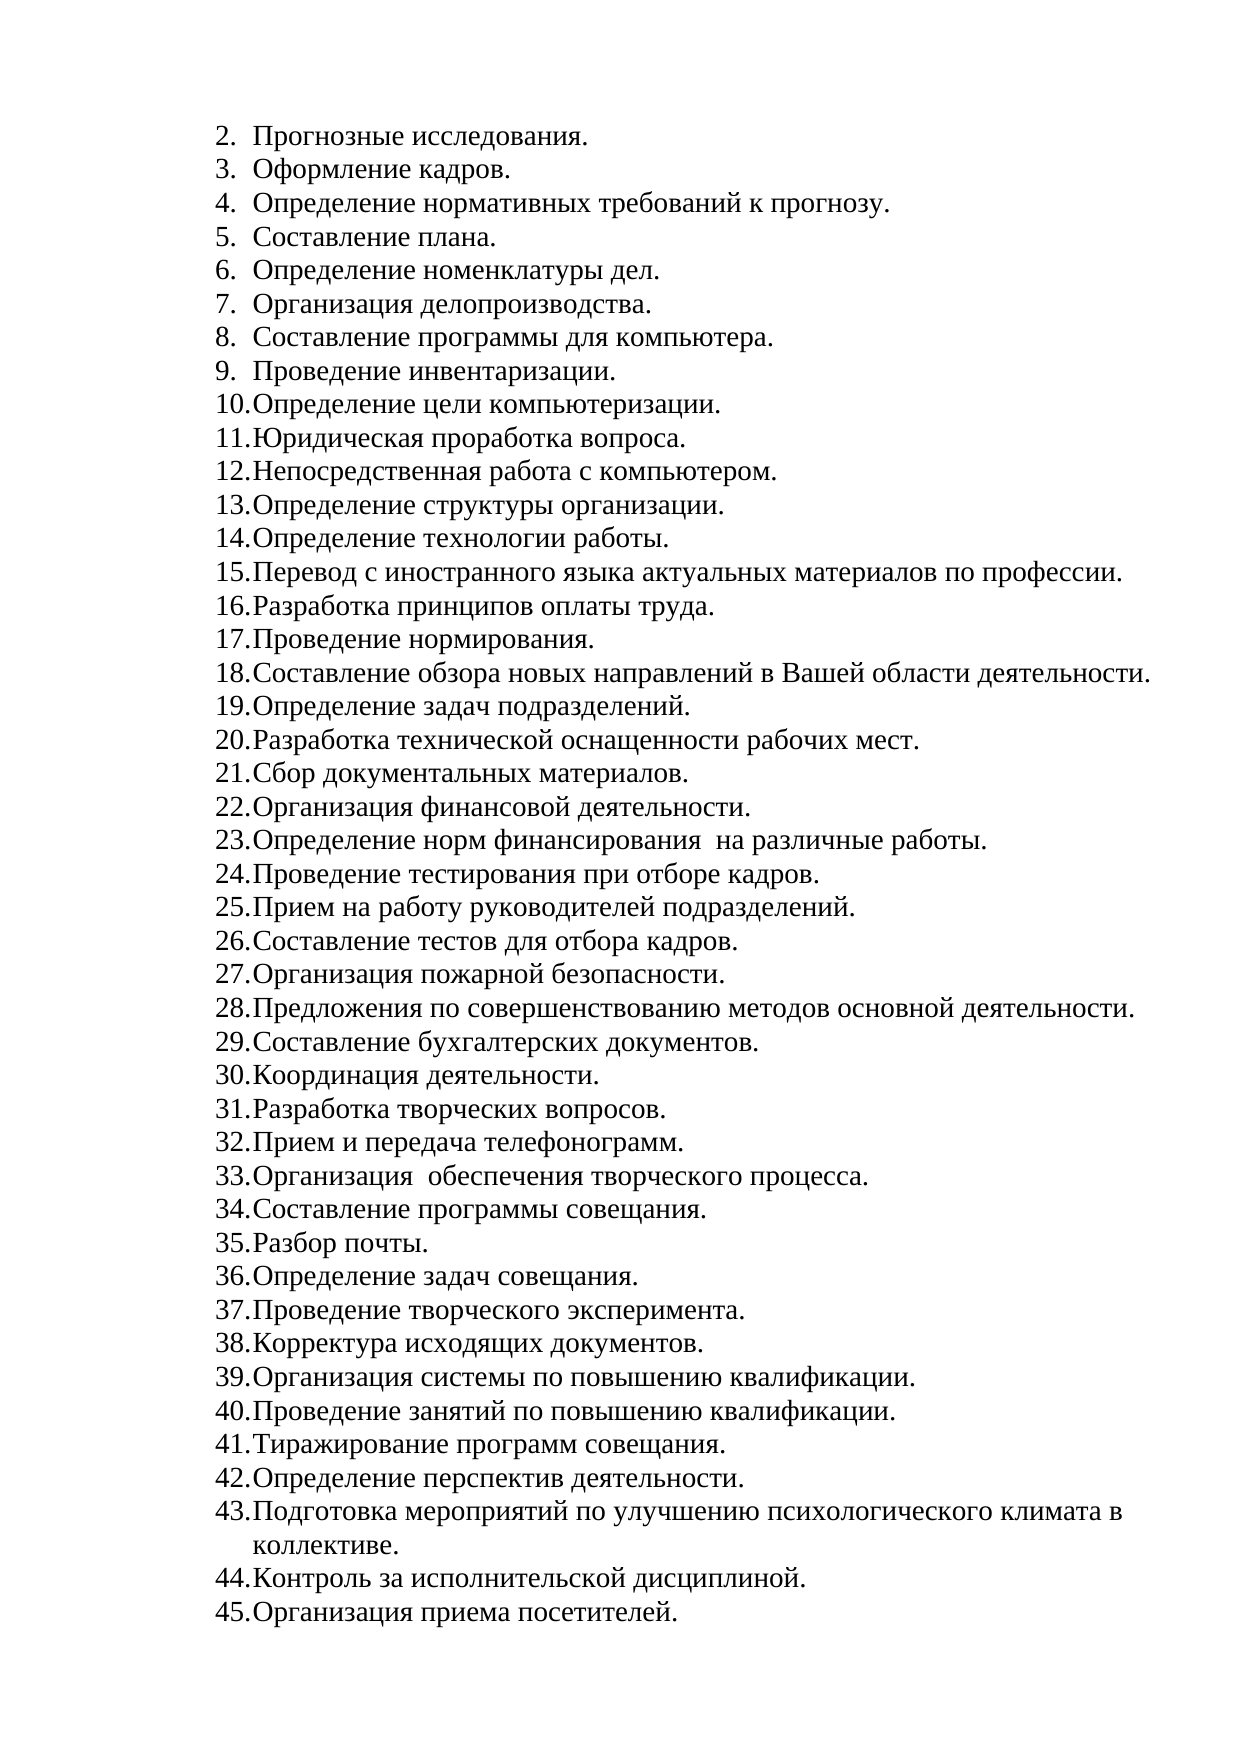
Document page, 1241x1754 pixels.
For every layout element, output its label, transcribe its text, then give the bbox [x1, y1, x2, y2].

list Определение структуры организации. [215, 487, 1152, 521]
list Тиражирование программ совещания. [215, 1426, 1152, 1460]
list Предложения по совершенствованию методов основной деятельности. [215, 990, 1152, 1024]
list Сбор документальных материалов. [215, 755, 1152, 789]
list Определение цели компьютеризации. [215, 386, 1152, 420]
list Разбор почты. [215, 1225, 1152, 1258]
list Определение нормативных требований к прогнозу. [215, 185, 1152, 219]
list Организация пожарной безопасности. [215, 957, 1152, 990]
list Разработка принципов оплаты труда. [215, 588, 1152, 621]
list Юридическая проработка вопроса. [215, 420, 1152, 453]
list Прогнозные исследования. [215, 118, 1152, 152]
list Организация финансовой деятельности. [215, 789, 1152, 822]
list Непосредственная работа с компьютером. [215, 453, 1152, 487]
list Проведение занятий по повышению квалификации. [215, 1393, 1152, 1426]
list Определение перспектив деятельности. [215, 1460, 1152, 1493]
list Определение номенклатуры дел. [215, 252, 1152, 286]
list Координация деятельности. [215, 1057, 1152, 1091]
list Составление программы совещания. [215, 1191, 1152, 1225]
list Определение задач подразделений. [215, 688, 1152, 722]
list Корректура исходящих документов. [215, 1326, 1152, 1359]
list Прием и передача телефонограмм. [215, 1124, 1152, 1158]
list Проведение инвентаризации. [215, 353, 1152, 386]
list Организация обеспечения творческого процесса. [215, 1158, 1152, 1191]
list Организация системы по повышению квалификации. [215, 1359, 1152, 1393]
list Определение технологии работы. [215, 521, 1152, 554]
list Составление обзора новых направлений в Вашей области деятельности. [215, 655, 1152, 688]
list Разработка технической оснащенности рабочих мест. [215, 722, 1152, 755]
list Подготовка мероприятий по улучшению психологического климата в коллективе. [215, 1493, 1152, 1560]
list Прием на работу руководителей подразделений. [215, 889, 1152, 923]
list Определение норм финансирования на различные работы. [215, 822, 1152, 856]
list Проведение тестирования при отборе кадров. [215, 856, 1152, 889]
list Составление плана. [215, 219, 1152, 252]
list Составление бухгалтерских документов. [215, 1024, 1152, 1057]
list Оформление кадров. [215, 152, 1152, 185]
list Контроль за исполнительской дисциплиной. [215, 1560, 1152, 1594]
list Проведение нормирования. [215, 621, 1152, 655]
list Перевод с иностранного языка актуальных материалов по профессии. [215, 554, 1152, 588]
list Составление тестов для отбора кадров. [215, 923, 1152, 957]
list Разработка творческих вопросов. [215, 1091, 1152, 1124]
list Организация делопроизводства. [215, 286, 1152, 319]
list Определение задач совещания. [215, 1258, 1152, 1292]
list Организация приема посетителей. [215, 1594, 1152, 1627]
list Проведение творческого эксперимента. [215, 1292, 1152, 1326]
list Составление программы для компьютера. [215, 319, 1152, 353]
